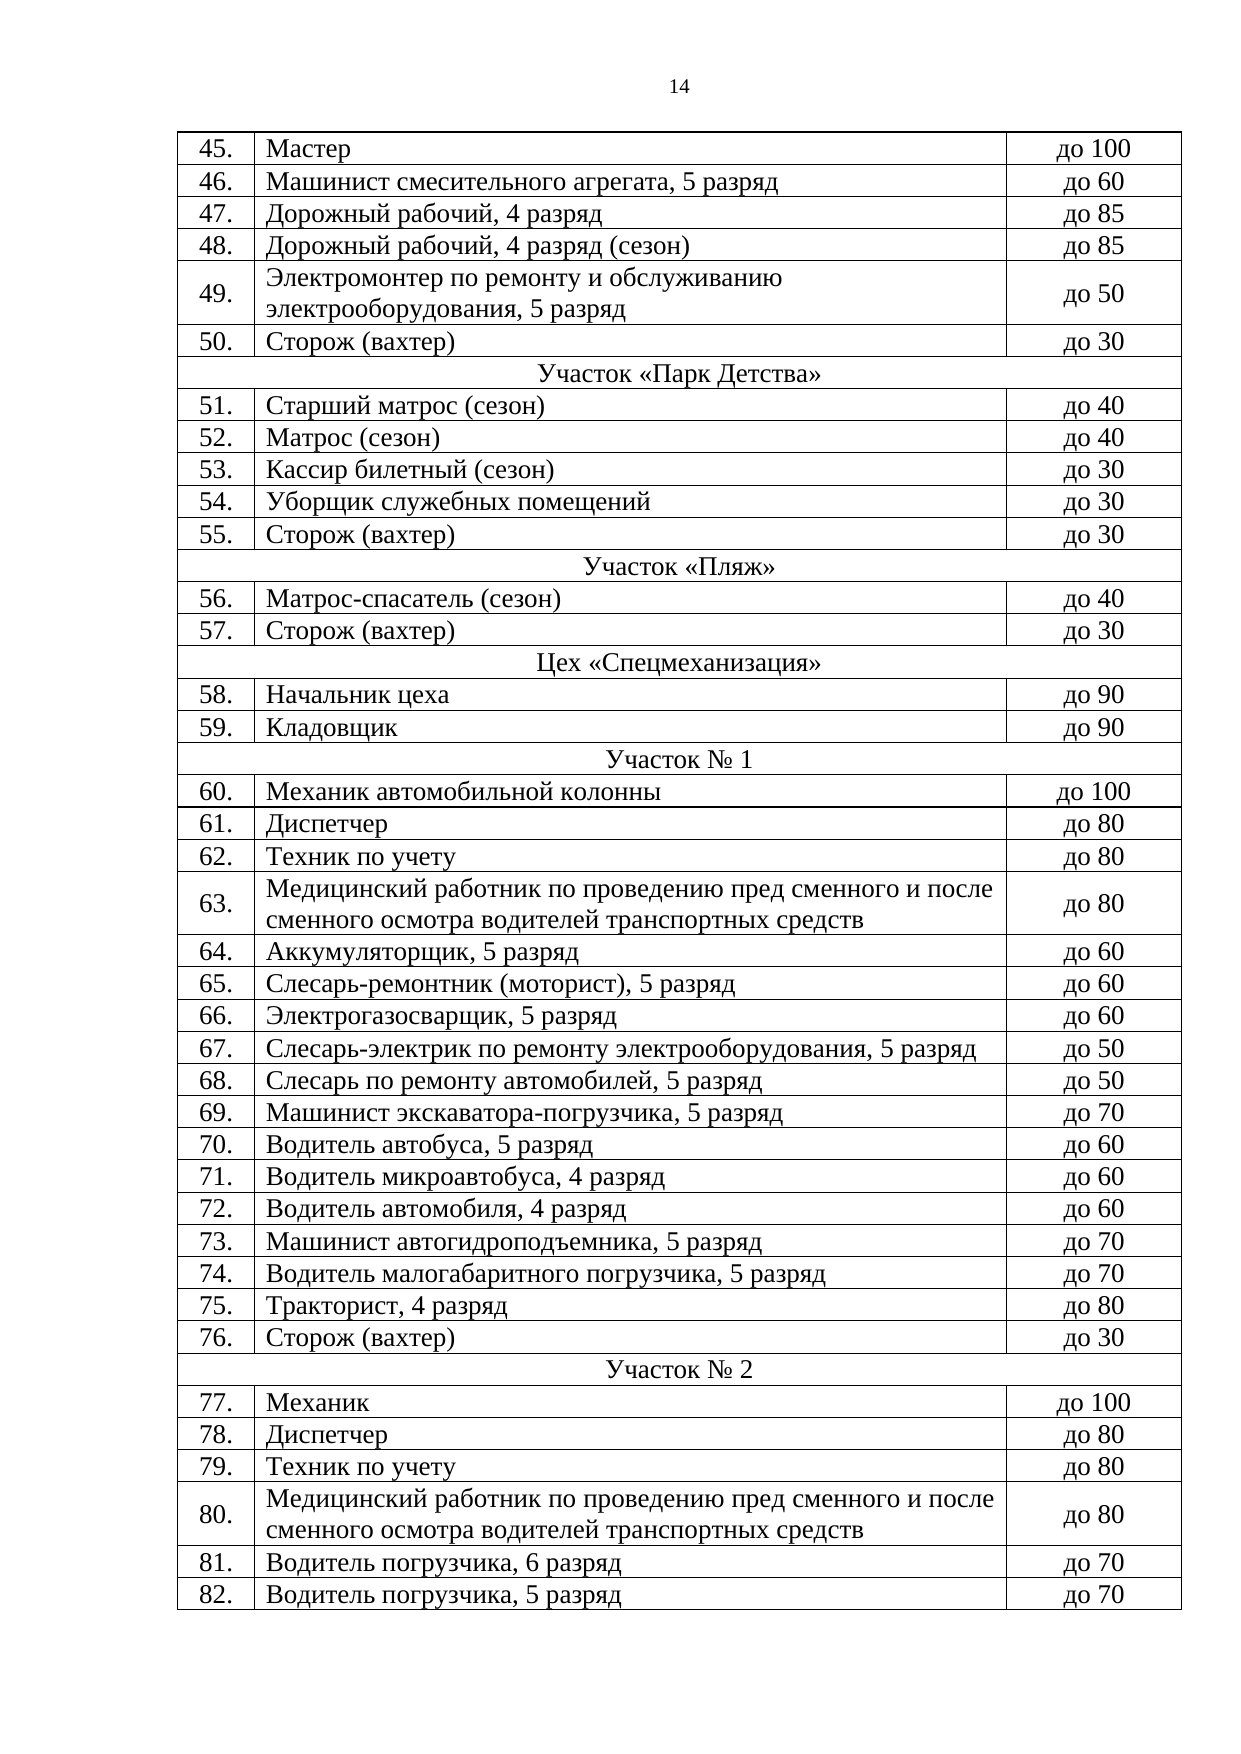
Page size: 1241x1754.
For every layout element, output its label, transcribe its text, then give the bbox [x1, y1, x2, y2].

table_cell до 70 [1007, 1546, 1181, 1577]
table_cell до 80 [1007, 1482, 1181, 1544]
table_cell до 50 [1007, 261, 1181, 323]
table_cell 74. [178, 1257, 254, 1288]
table_cell Диспетчер [255, 808, 1006, 838]
table_cell Уборщик служебных помещений [255, 486, 1006, 517]
table_cell 65. [178, 967, 254, 998]
table_cell Медицинский работник по проведению пред сменного и после сменного осмотра водителей транспортных средств [255, 1482, 1006, 1544]
table_cell до 60 [1007, 935, 1181, 966]
table_cell Слесарь-ремонтник (моторист), 5 разряд [255, 967, 1006, 998]
table_cell 46. [178, 165, 254, 196]
table_cell 67. [178, 1032, 254, 1063]
table_cell до 70 [1007, 1578, 1181, 1609]
table_cell Машинист автогидроподъемника, 5 разряд [255, 1225, 1006, 1256]
table_cell 45. [178, 133, 254, 164]
table_cell Старший матрос (сезон) [255, 389, 1006, 420]
table_cell Машинист экскаватора-погрузчика, 5 разряд [255, 1096, 1006, 1127]
table_cell 68. [178, 1064, 254, 1095]
table_cell Кладовщик [255, 711, 1006, 742]
table_cell Электрогазосварщик, 5 разряд [255, 1000, 1006, 1031]
table_cell Дорожный рабочий, 4 разряд [255, 197, 1006, 228]
table_cell Кассир билетный (сезон) [255, 453, 1006, 484]
table_cell 76. [178, 1321, 254, 1352]
table_cell до 80 [1007, 872, 1181, 934]
table_cell до 90 [1007, 711, 1181, 742]
table_cell до 30 [1007, 614, 1181, 645]
table_cell Сторож (вахтер) [255, 518, 1006, 549]
table_cell 54. [178, 486, 254, 517]
table_cell Водитель погрузчика, 6 разряд [255, 1546, 1006, 1577]
table_cell Сторож (вахтер) [255, 1321, 1006, 1352]
table_cell Аккумуляторщик, 5 разряд [255, 935, 1006, 966]
table_cell до 85 [1007, 229, 1181, 260]
table_cell Участок № 1 [178, 743, 1181, 774]
table_cell 72. [178, 1193, 254, 1224]
table_cell Матрос-спасатель (сезон) [255, 582, 1006, 613]
table_cell до 40 [1007, 582, 1181, 613]
table_cell 47. [178, 197, 254, 228]
table_cell до 30 [1007, 486, 1181, 517]
table_cell 71. [178, 1160, 254, 1192]
table_cell 53. [178, 453, 254, 484]
table_cell до 40 [1007, 421, 1181, 452]
table_cell 48. [178, 229, 254, 260]
table_cell до 50 [1007, 1032, 1181, 1063]
table_cell 64. [178, 935, 254, 966]
table_cell до 30 [1007, 518, 1181, 549]
table_cell 51. [178, 389, 254, 420]
table_cell 79. [178, 1450, 254, 1481]
table_cell 59. [178, 711, 254, 742]
table_cell Диспетчер [255, 1418, 1006, 1449]
table_cell Водитель микроавтобуса, 4 разряд [255, 1160, 1006, 1192]
table_cell до 80 [1007, 1450, 1181, 1481]
table_cell Водитель автобуса, 5 разряд [255, 1128, 1006, 1159]
table_cell до 80 [1007, 1289, 1181, 1320]
table_cell 50. [178, 325, 254, 356]
table_cell Техник по учету [255, 840, 1006, 871]
table_cell Техник по учету [255, 1450, 1006, 1481]
table_cell до 80 [1007, 808, 1181, 838]
table_cell 56. [178, 582, 254, 613]
table_cell 49. [178, 261, 254, 323]
table_cell до 60 [1007, 1000, 1181, 1031]
table_cell до 100 [1007, 775, 1181, 806]
table_cell Сторож (вахтер) [255, 614, 1006, 645]
table_cell 70. [178, 1128, 254, 1159]
table_cell Механик [255, 1386, 1006, 1417]
table_cell 80. [178, 1482, 254, 1544]
table_cell 66. [178, 1000, 254, 1031]
table_cell до 70 [1007, 1096, 1181, 1127]
table_cell 75. [178, 1289, 254, 1320]
table_cell Электромонтер по ремонту и обслуживанию электрооборудования, 5 разряд [255, 261, 1006, 323]
table_cell 60. [178, 775, 254, 806]
table_cell Сторож (вахтер) [255, 325, 1006, 356]
table_cell 57. [178, 614, 254, 645]
table_cell до 60 [1007, 1160, 1181, 1192]
table_cell Водитель малогабаритного погрузчика, 5 разряд [255, 1257, 1006, 1288]
table_cell Цех «Спецмеханизация» [178, 646, 1181, 678]
table_cell 52. [178, 421, 254, 452]
table_cell до 100 [1007, 1386, 1181, 1417]
table_cell Матрос (сезон) [255, 421, 1006, 452]
table_cell 69. [178, 1096, 254, 1127]
table_cell до 30 [1007, 1321, 1181, 1352]
table_cell до 100 [1007, 133, 1181, 164]
table_cell 78. [178, 1418, 254, 1449]
table_cell Слесарь по ремонту автомобилей, 5 разряд [255, 1064, 1006, 1095]
table_cell до 60 [1007, 1193, 1181, 1224]
table_cell Начальник цеха [255, 679, 1006, 710]
table_cell 82. [178, 1578, 254, 1609]
table_cell Водитель автомобиля, 4 разряд [255, 1193, 1006, 1224]
table_cell 55. [178, 518, 254, 549]
table_cell Участок «Пляж» [178, 550, 1181, 581]
table_cell 62. [178, 840, 254, 871]
table_cell 81. [178, 1546, 254, 1577]
table_cell Медицинский работник по проведению пред сменного и после сменного осмотра водителей транспортных средств [255, 872, 1006, 934]
table_cell 61. [178, 808, 254, 838]
table_cell до 60 [1007, 1128, 1181, 1159]
table_cell 63. [178, 872, 254, 934]
table_cell до 60 [1007, 165, 1181, 196]
table_cell Тракторист, 4 разряд [255, 1289, 1006, 1320]
table_cell Слесарь-электрик по ремонту электрооборудования, 5 разряд [255, 1032, 1006, 1063]
table_cell 73. [178, 1225, 254, 1256]
table_cell до 80 [1007, 840, 1181, 871]
table_cell до 30 [1007, 453, 1181, 484]
table_cell до 50 [1007, 1064, 1181, 1095]
table_cell до 85 [1007, 197, 1181, 228]
table_cell до 70 [1007, 1225, 1181, 1256]
table_cell до 80 [1007, 1418, 1181, 1449]
table_cell Механик автомобильной колонны [255, 775, 1006, 806]
table_cell Машинист смесительного агрегата, 5 разряд [255, 165, 1006, 196]
table_cell до 70 [1007, 1257, 1181, 1288]
table_cell до 30 [1007, 325, 1181, 356]
table_cell Водитель погрузчика, 5 разряд [255, 1578, 1006, 1609]
table_cell до 40 [1007, 389, 1181, 420]
table_cell Участок «Парк Детства» [178, 357, 1181, 388]
table_cell Дорожный рабочий, 4 разряд (сезон) [255, 229, 1006, 260]
table_cell 77. [178, 1386, 254, 1417]
table_cell Участок № 2 [178, 1354, 1181, 1385]
table_cell 58. [178, 679, 254, 710]
table_cell до 60 [1007, 967, 1181, 998]
table_cell Мастер [255, 133, 1006, 164]
table_cell до 90 [1007, 679, 1181, 710]
